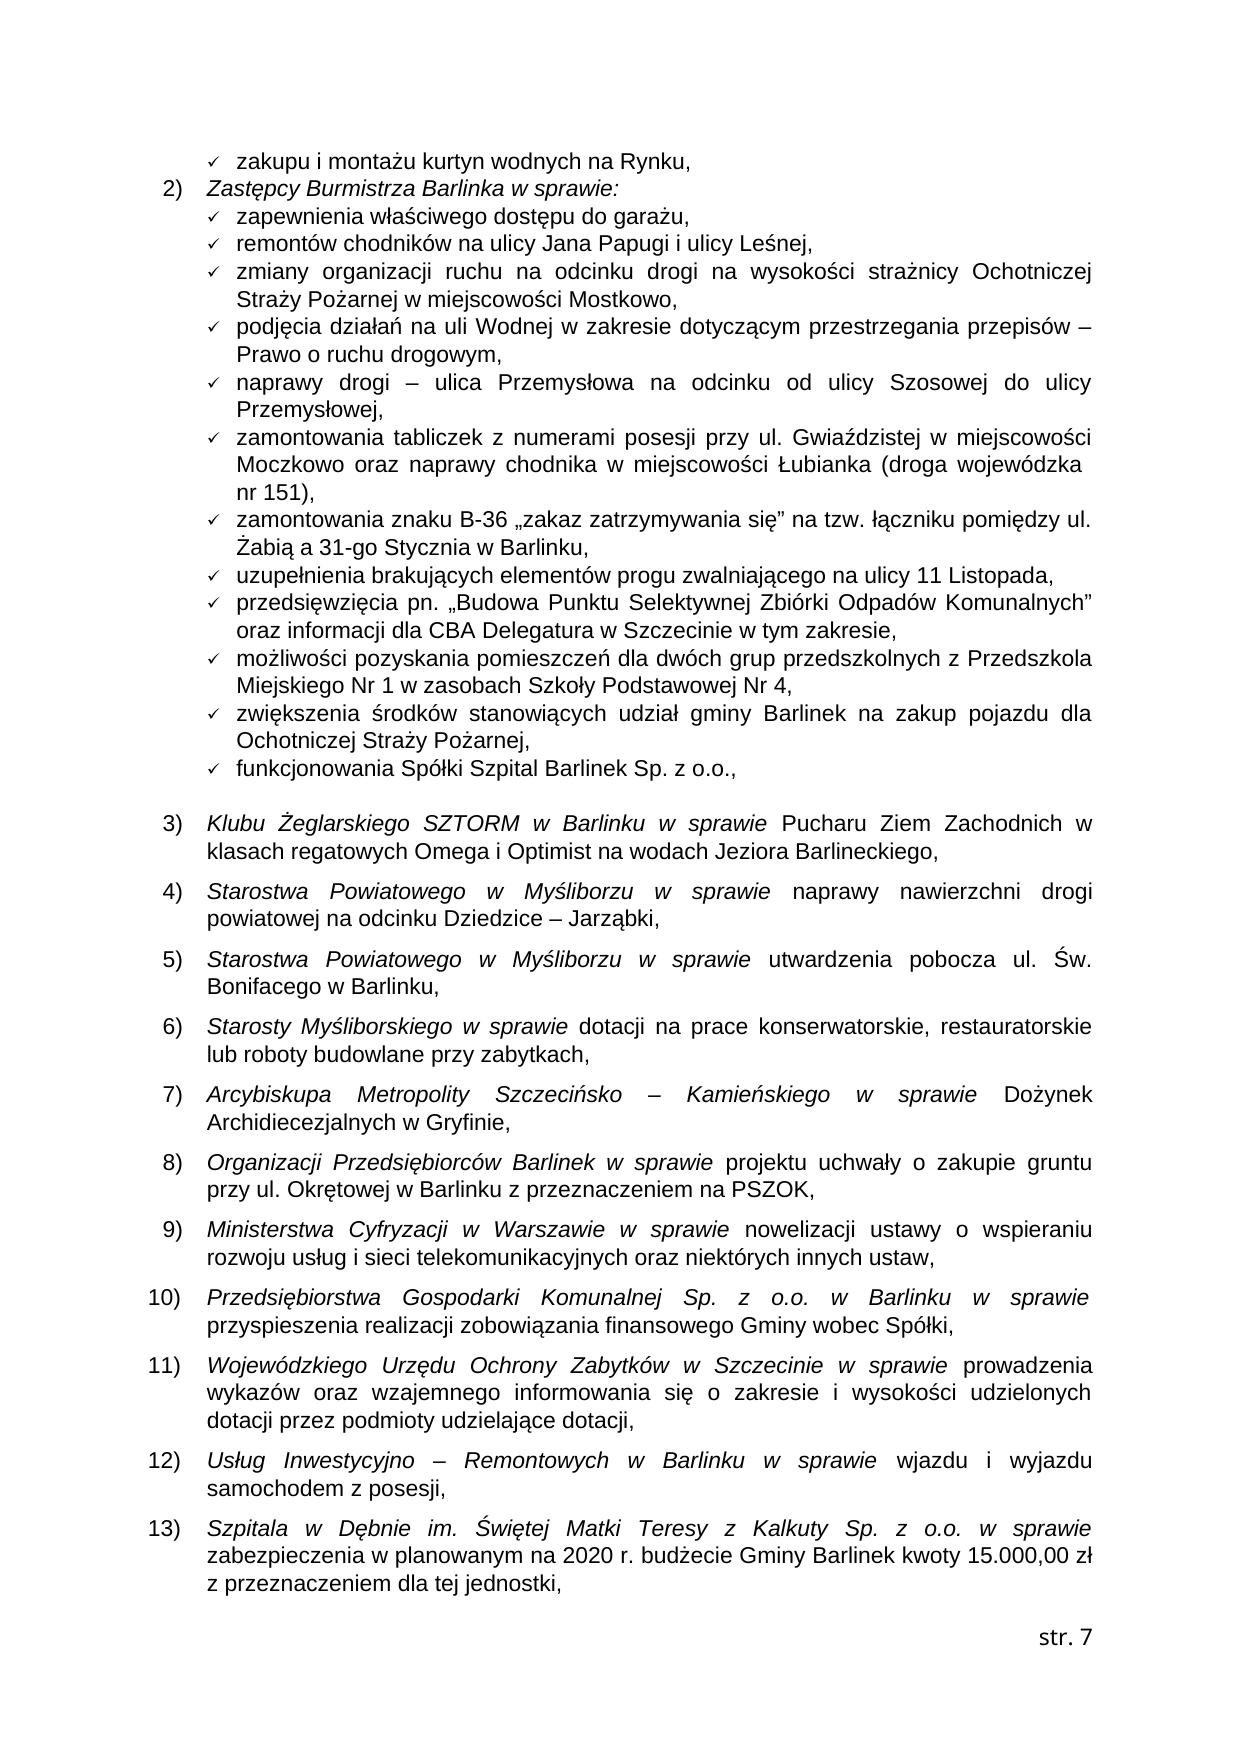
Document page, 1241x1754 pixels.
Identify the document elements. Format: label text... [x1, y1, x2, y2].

list Przedsiębiorstwa Gospodarki Komunalnej Sp. z o.o. w Barlinku w sprawie przyspieszenia realizacji zobowiązania finansowego Gminy wobec Spółki, [148, 1284, 1093, 1338]
list Arcybiskupa Metropolity Szczecińsko – Kamieńskiego w sprawie Dożynek Archidiecezjalnych w Gryfinie, [162, 1081, 1093, 1135]
list zmiany organizacji ruchu na odcinku drogi na wysokości strażnicy Ochotniczej Straży Pożarnej w miejscowości Mostkowo, [207, 258, 1093, 312]
list Ministerstwa Cyfryzacji w Warszawie w sprawie nowelizacji ustawy o wspieraniu rozwoju usług i sieci telekomunikacyjnych oraz niektórych innych ustaw, [162, 1216, 1093, 1270]
list zakupu i montażu kurtyn wodnych na Rynku, [207, 148, 1093, 174]
list przedsięwzięcia pn. „Budowa Punktu Selektywnej Zbiórki Odpadów Komunalnych” oraz informacji dla CBA Delegatura w Szczecinie w tym zakresie, [207, 589, 1093, 643]
list Klubu Żeglarskiego SZTORM w Barlinku w sprawie Pucharu Ziem Zachodnich w klasach regatowych Omega i Optimist na wodach Jeziora Barlineckiego, [162, 810, 1093, 864]
list Usług Inwestycyjno – Remontowych w Barlinku w sprawie wjazdu i wyjazdu samochodem z posesji, [148, 1447, 1093, 1501]
list podjęcia działań na uli Wodnej w zakresie dotyczącym przestrzegania przepisów – Prawo o ruchu drogowym, [207, 313, 1093, 367]
list naprawy drogi – ulica Przemysłowa na odcinku od ulicy Szosowej do ulicy Przemysłowej, [207, 368, 1093, 422]
list zapewnienia właściwego dostępu do garażu, [207, 203, 1093, 229]
list Szpitala w Dębnie im. Świętej Matki Teresy z Kalkuty Sp. z o.o. w sprawie zabezpieczenia w planowanym na 2020 r. budżecie Gminy Barlinek kwoty 15.000,00 zł z przeznaczeniem dla tej jednostki, [148, 1515, 1093, 1596]
list Starostwa Powiatowego w Myśliborzu w sprawie naprawy nawierzchni drogi powiatowej na odcinku Dziedzice – Jarząbki, [162, 878, 1093, 932]
list Organizacji Przedsiębiorców Barlinek w sprawie projektu uchwały o zakupie gruntu przy ul. Okrętowej w Barlinku z przeznaczeniem na PSZOK, [162, 1149, 1093, 1203]
list Zastępcy Burmistrza Barlinka w sprawie: [162, 175, 1093, 202]
list Starostwa Powiatowego w Myśliborzu w sprawie utwardzenia pobocza ul. Św. Bonifacego w Barlinku, [162, 946, 1093, 999]
list funkcjonowania Spółki Szpital Barlinek Sp. z o.o., [207, 755, 1093, 781]
list możliwości pozyskania pomieszczeń dla dwóch grup przedszkolnych z Przedszkola Miejskiego Nr 1 w zasobach Szkoły Podstawowej Nr 4, [207, 644, 1093, 698]
list remontów chodników na ulicy Jana Papugi i ulicy Leśnej, [207, 230, 1093, 257]
list Starosty Myśliborskiego w sprawie dotacji na prace konserwatorskie, restauratorskie lub roboty budowlane przy zabytkach, [162, 1013, 1093, 1067]
list zwiększenia środków stanowiących udział gminy Barlinek na zakup pojazdu dla Ochotniczej Straży Pożarnej, [207, 700, 1093, 754]
list zamontowania znaku B-36 „zakaz zatrzymywania się” na tzw. łączniku pomiędzy ul. Żabią a 31-go Stycznia w Barlinku, [207, 506, 1093, 560]
list uzupełnienia brakujących elementów progu zwalniającego na ulicy 11 Listopada, [207, 562, 1093, 588]
list zamontowania tabliczek z numerami posesji przy ul. Gwiaździstej w miejscowości Moczkowo oraz naprawy chodnika w miejscowości Łubianka (droga wojewódzka nr 151), [207, 424, 1093, 505]
list Wojewódzkiego Urzędu Ochrony Zabytków w Szczecinie w sprawie prowadzenia wykazów oraz wzajemnego informowania się o zakresie i wysokości udzielonych dotacji przez podmioty udzielające dotacji, [148, 1352, 1093, 1433]
